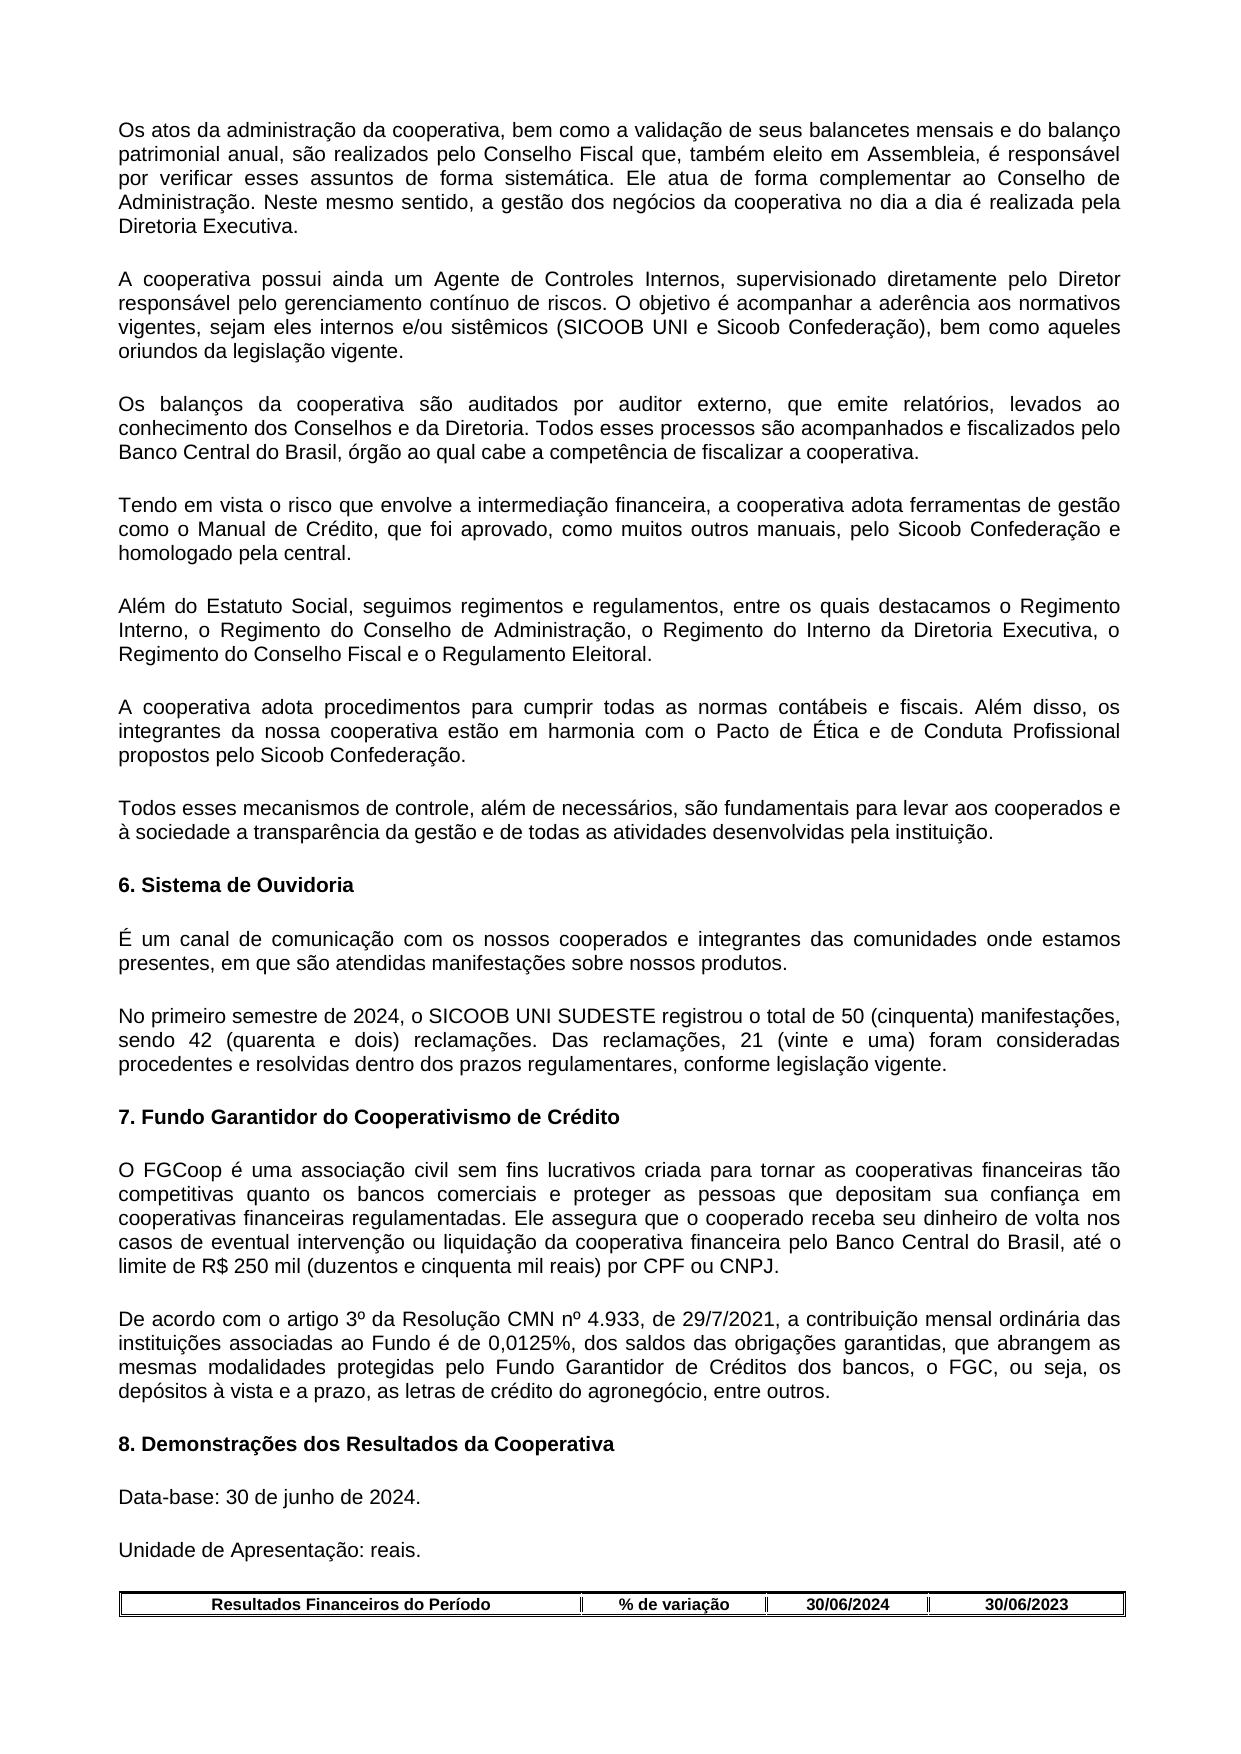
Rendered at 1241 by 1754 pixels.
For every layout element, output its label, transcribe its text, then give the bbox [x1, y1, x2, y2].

table_header % de variação [582, 1594, 766, 1613]
text A cooperativa adota procedimentos para cumprir todas as normas contábeis e fiscais. Além disso, os integrantes da nossa cooperativa estão em harmonia com o Pacto de Ética e de Conduta Profissional propostos pelo Sicoob Confederação. [118, 695, 1122, 767]
text Todos esses mecanismos de controle, além de necessários, são fundamentais para levar aos cooperados e à sociedade a transparência da gestão e de todas as atividades desenvolvidas pela instituição. [118, 796, 1122, 844]
text Tendo em vista o risco que envolve a intermediação financeira, a cooperativa adota ferramentas de gestão como o Manual de Crédito, que foi aprovado, como muitos outros manuais, pelo Sicoob Confederação e homologado pela central. [118, 493, 1122, 565]
text 7. Fundo Garantidor do Cooperativismo de Crédito [118, 1104, 1122, 1128]
text É um canal de comunicação com os nossos cooperados e integrantes das comunidades onde estamos presentes, em que são atendidas manifestações sobre nossos produtos. [118, 926, 1122, 974]
table_header 30/06/2024 [766, 1594, 929, 1613]
text O FGCoop é uma associação civil sem fins lucrativos criada para tornar as cooperativas financeiras tão competitivas quanto os bancos comerciais e proteger as pessoas que depositam sua confiança em cooperativas financeiras regulamentadas. Ele assegura que o cooperado receba seu dinheiro de volta nos casos de eventual intervenção ou liquidação da cooperativa financeira pelo Banco Central do Brasil, até o limite de R$ 250 mil (duzentos e cinquenta mil reais) por CPF ou CNPJ. [118, 1158, 1122, 1277]
table_header Resultados Financeiros do Período [122, 1594, 582, 1613]
text 8. Demonstrações dos Resultados da Cooperativa [118, 1432, 1122, 1456]
text Data-base: 30 de junho de 2024. [118, 1485, 1122, 1509]
text Unidade de Apresentação: reais. [118, 1538, 1122, 1562]
text Os balanços da cooperativa são auditados por auditor externo, que emite relatórios, levados ao conhecimento dos Conselhos e da Diretoria. Todos esses processos são acompanhados e fiscalizados pelo Banco Central do Brasil, órgão ao qual cabe a competência de fiscalizar a cooperativa. [118, 392, 1122, 464]
text 6. Sistema de Ouvidoria [118, 873, 1122, 897]
text Os atos da administração da cooperativa, bem como a validação de seus balancetes mensais e do balanço patrimonial anual, são realizados pelo Conselho Fiscal que, também eleito em Assembleia, é responsável por verificar esses assuntos de forma sistemática. Ele atua de forma complementar ao Conselho de Administração. Neste mesmo sentido, a gestão dos negócios da cooperativa no dia a dia é realizada pela Diretoria Executiva. [118, 118, 1122, 238]
table_header 30/06/2023 [929, 1594, 1123, 1613]
text No primeiro semestre de 2024, o SICOOB UNI SUDESTE registrou o total de 50 (cinquenta) manifestações, sendo 42 (quarenta e dois) reclamações. Das reclamações, 21 (vinte e uma) foram consideradas procedentes e resolvidas dentro dos prazos regulamentares, conforme legislação vigente. [118, 1003, 1122, 1075]
text De acordo com o artigo 3º da Resolução CMN nº 4.933, de 29/7/2021, a contribuição mensal ordinária das instituições associadas ao Fundo é de 0,0125%, dos saldos das obrigações garantidas, que abrangem as mesmas modalidades protegidas pelo Fundo Garantidor de Créditos dos bancos, o FGC, ou seja, os depósitos à vista e a prazo, as letras de crédito do agronegócio, entre outros. [118, 1307, 1122, 1402]
text Além do Estatuto Social, seguimos regimentos e regulamentos, entre os quais destacamos o Regimento Interno, o Regimento do Conselho de Administração, o Regimento do Interno da Diretoria Executiva, o Regimento do Conselho Fiscal e o Regulamento Eleitoral. [118, 594, 1122, 666]
text A cooperativa possui ainda um Agente de Controles Internos, supervisionado diretamente pelo Diretor responsável pelo gerenciamento contínuo de riscos. O objetivo é acompanhar a aderência aos normativos vigentes, sejam eles internos e/ou sistêmicos (SICOOB UNI e Sicoob Confederação), bem como aqueles oriundos da legislação vigente. [118, 267, 1122, 363]
